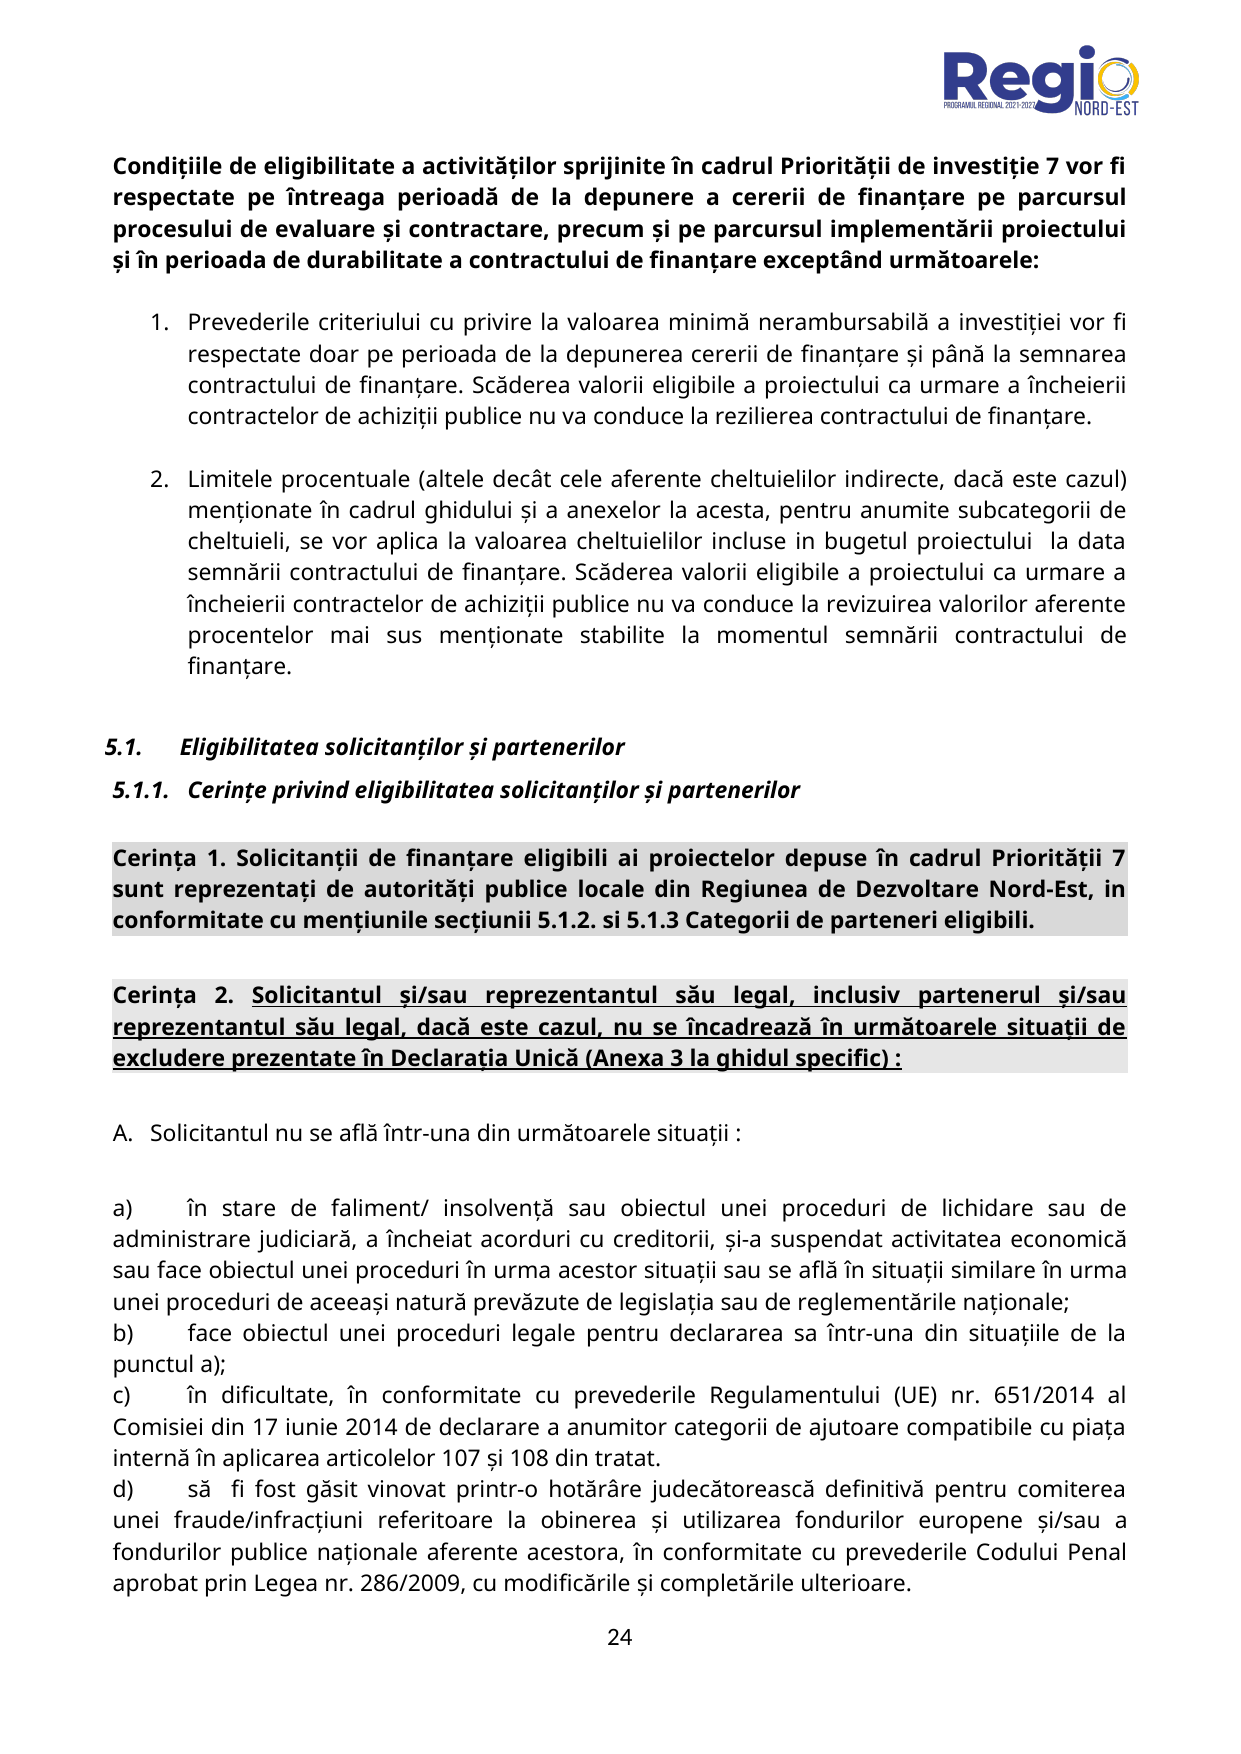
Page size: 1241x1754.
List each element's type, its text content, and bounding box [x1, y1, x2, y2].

text b) face obiectul unei proceduri legale pentru declararea sa într-una din situațiile de la punctul a); [112, 1317, 1128, 1379]
text a) în stare de faliment/ insolvenţă sau obiectul unei proceduri de lichidare sau de administrare judiciară, a încheiat acorduri cu creditorii, şi-a suspendat activitatea economică sau face obiectul unei proceduri în urma acestor situaţii sau se află în situaţii similare în urma unei proceduri de aceeaşi natură prevăzute de legislaţia sau de reglementările naţionale; [112, 1192, 1128, 1317]
text Condițiile de eligibilitate a activităților sprijinite în cadrul Priorității de investiție 7 vor fi respectate pe întreaga perioadă de la depunere a cererii de finanțare pe parcursul procesului de evaluare și contractare, precum și pe parcursul implementării proiectului şi în perioada de durabilitate a contractului de finanțare exceptând următoarele: [112, 150, 1128, 275]
text Cerința 1. Solicitanții de finanțare eligibili ai proiectelor depuse în cadrul Priorității 7 sunt reprezentați de autorități publice locale din Regiunea de Dezvoltare Nord-Est, in conformitate cu mențiunile secțiunii 5.1.2. si 5.1.3 Categorii de parteneri eligibili. [112, 842, 1128, 936]
picture [940, 41, 1143, 120]
text c) în dificultate, în conformitate cu prevederile Regulamentului (UE) nr. 651/2014 al Comisiei din 17 iunie 2014 de declarare a anumitor categorii de ajutoare compatibile cu piața internă în aplicarea articolelor 107 și 108 din tratat. [112, 1379, 1128, 1473]
list Solicitantul nu se află într-una din următoarele situații : [113, 1117, 1128, 1148]
subtitle Eligibilitatea solicitanților și partenerilor [104, 731, 1128, 762]
list Cerințe privind eligibilitatea solicitanților și partenerilor [112, 774, 1128, 806]
text Cerința 2. Solicitantul și/sau reprezentantul său legal, inclusiv partenerul și/sau reprezentantul său legal, dacă este cazul, nu se încadrează în următoarele situații de excludere prezentate în Declarația Unică (Anexa 3 la ghidul specific) : [112, 979, 1128, 1073]
list Prevederile criteriului cu privire la valoarea minimă nerambursabilă a investiției vor fi respectate doar pe perioada de la depunerea cererii de finanțare și până la semnarea contractului de finanțare. Scăderea valorii eligibile a proiectului ca urmare a încheierii contractelor de achiziții publice nu va conduce la rezilierea contractului de finanțare. [150, 306, 1128, 431]
text d) să fi fost găsit vinovat printr-o hotărâre judecătorească definitivă pentru comiterea unei fraude/infracțiuni referitoare la obinerea şi utilizarea fondurilor europene şi/sau a fondurilor publice naţionale aferente acestora, în conformitate cu prevederile Codului Penal aprobat prin Legea nr. 286/2009, cu modificările şi completările ulterioare. [112, 1473, 1128, 1598]
list Limitele procentuale (altele decât cele aferente cheltuielilor indirecte, dacă este cazul) menționate în cadrul ghidului și a anexelor la acesta, pentru anumite subcategorii de cheltuieli, se vor aplica la valoarea cheltuielilor incluse in bugetul proiectului la data semnării contractului de finanțare. Scăderea valorii eligibile a proiectului ca urmare a încheierii contractelor de achiziții publice nu va conduce la revizuirea valorilor aferente procentelor mai sus menționate stabilite la momentul semnării contractului de finanțare. [150, 462, 1128, 681]
